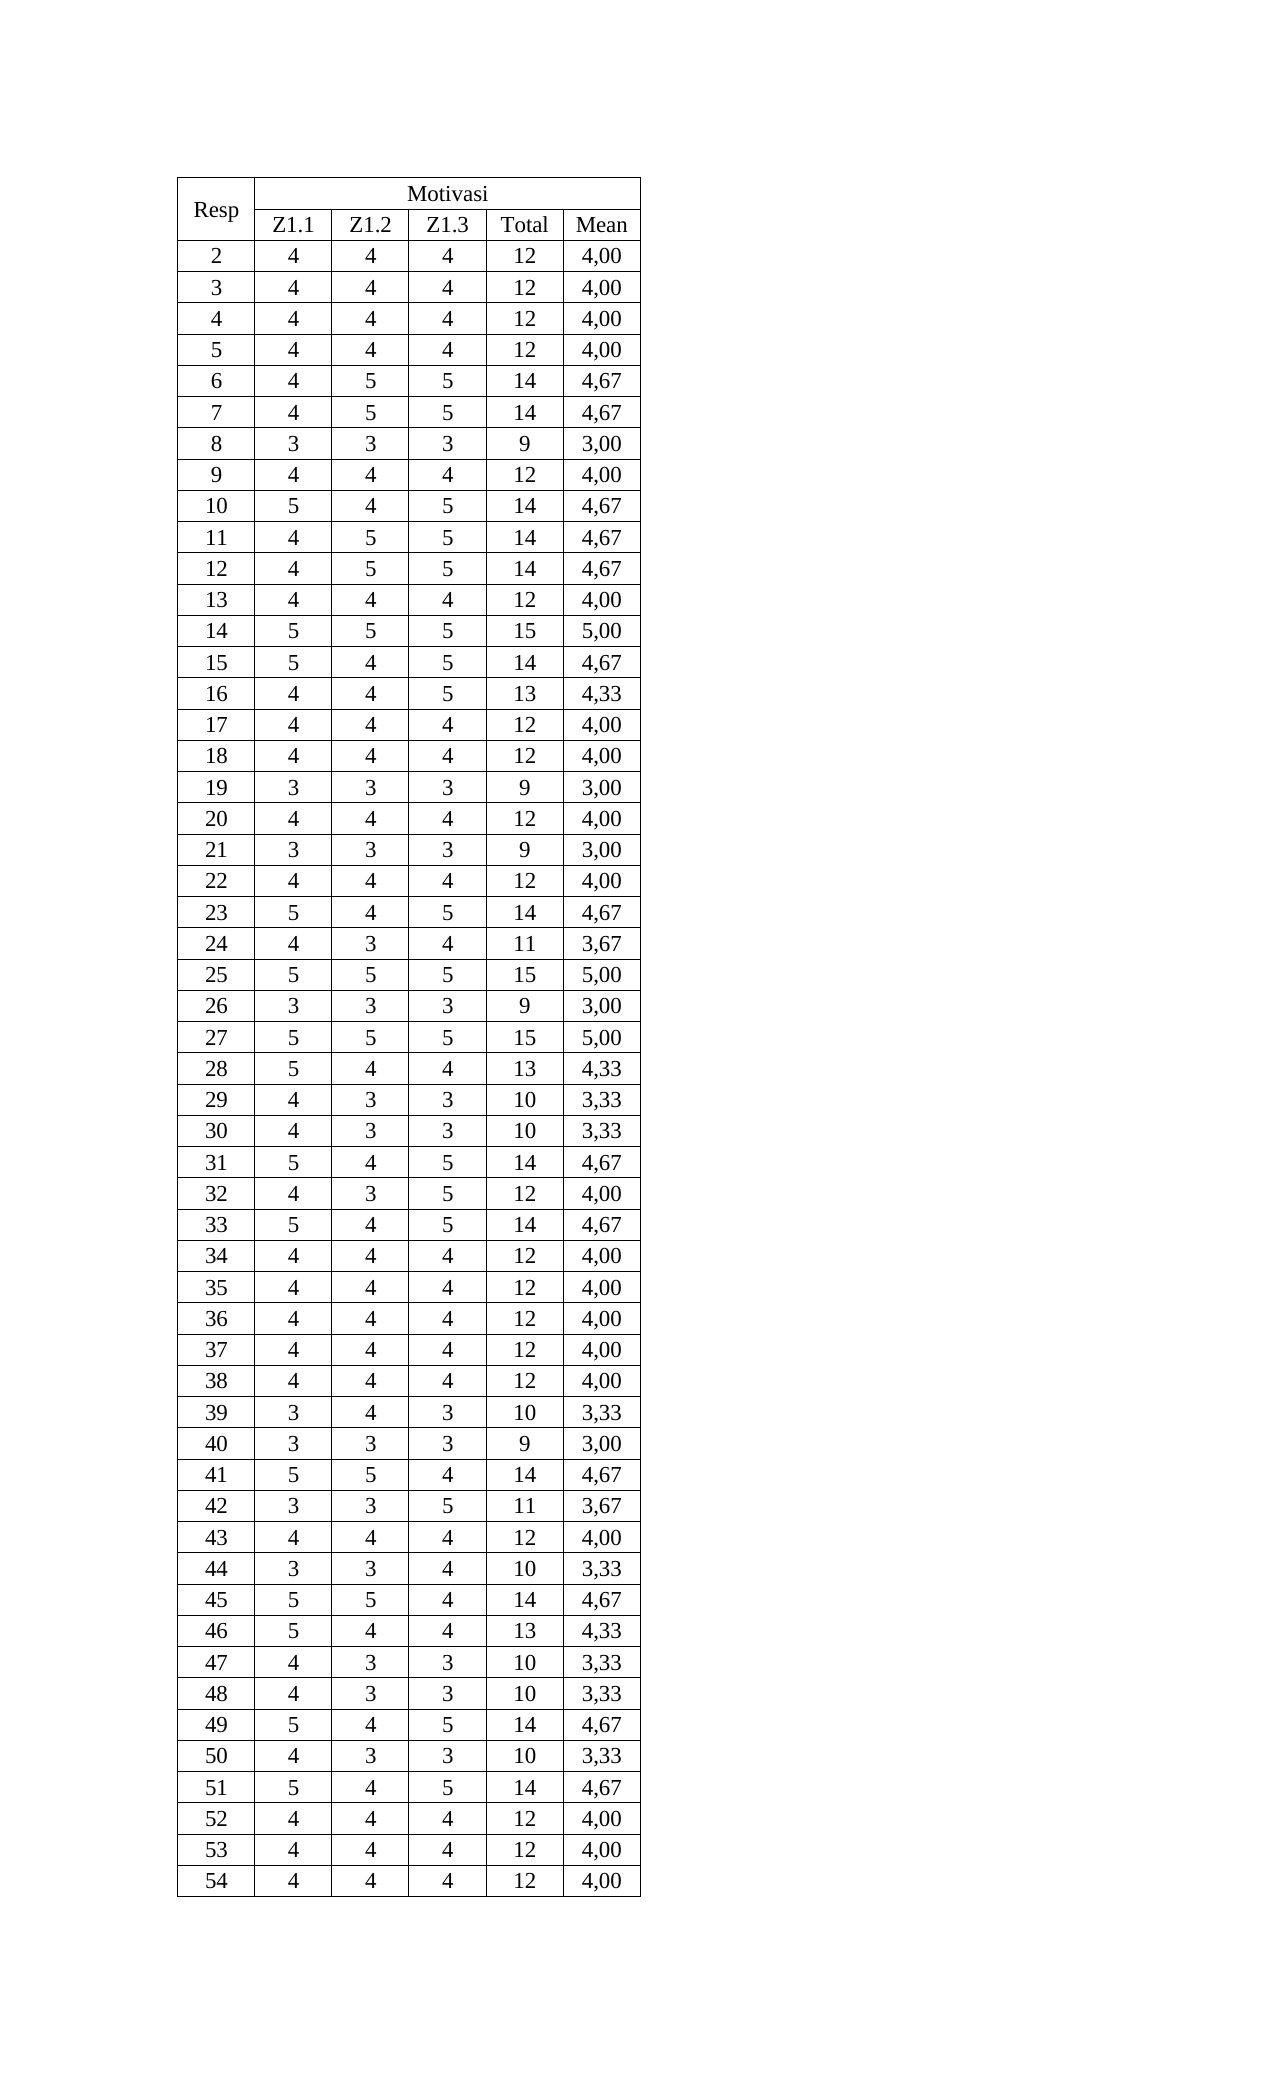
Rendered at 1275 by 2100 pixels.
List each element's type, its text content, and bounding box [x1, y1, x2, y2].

table_cell 4 [332, 585, 408, 615]
table_cell 4 [409, 1272, 486, 1302]
table_cell 3 [332, 428, 408, 458]
table_cell 45 [178, 1585, 254, 1615]
table_cell 5,00 [564, 1022, 640, 1052]
table_cell 4 [255, 1178, 331, 1208]
table_cell 26 [178, 991, 254, 1021]
table_cell 4,00 [564, 1272, 640, 1302]
table_cell 12 [487, 1272, 563, 1302]
table_cell 4 [409, 866, 486, 896]
table_cell 5 [409, 616, 486, 646]
table_cell 16 [178, 678, 254, 708]
table_cell 4 [255, 241, 331, 271]
table_cell 12 [178, 553, 254, 583]
table_cell 4 [409, 272, 486, 302]
table_cell 6 [178, 366, 254, 396]
table_cell 4 [255, 1803, 331, 1833]
table_cell 5 [255, 647, 331, 677]
table_cell 4 [409, 1335, 486, 1365]
table_cell 4 [332, 647, 408, 677]
table_cell 21 [178, 835, 254, 865]
table_cell 12 [487, 1178, 563, 1208]
table_cell 5 [409, 366, 486, 396]
table_cell 12 [487, 335, 563, 365]
table_cell 4 [332, 272, 408, 302]
table_cell 14 [487, 897, 563, 927]
table_cell 3,00 [564, 991, 640, 1021]
table_cell 4 [255, 866, 331, 896]
table_cell 5 [332, 960, 408, 990]
table_cell 4,00 [564, 1303, 640, 1333]
table_cell 38 [178, 1366, 254, 1396]
table_cell 4,67 [564, 1460, 640, 1490]
table_cell 4,33 [564, 678, 640, 708]
table_cell 30 [178, 1116, 254, 1146]
table_cell 31 [178, 1147, 254, 1177]
table_cell 12 [487, 1241, 563, 1271]
table_cell 4 [409, 303, 486, 333]
table_cell 3,67 [564, 1491, 640, 1521]
table_cell 4 [255, 460, 331, 490]
table_cell 3 [178, 272, 254, 302]
table_cell 5 [255, 491, 331, 521]
table_cell 11 [487, 1491, 563, 1521]
table_cell 15 [178, 647, 254, 677]
table_cell 5 [255, 1210, 331, 1240]
table_cell 9 [487, 1428, 563, 1458]
table_cell 4,67 [564, 1772, 640, 1802]
table_cell 3 [332, 1178, 408, 1208]
table_cell 3 [409, 1397, 486, 1427]
table_cell 5 [409, 1147, 486, 1177]
table_cell 12 [487, 241, 563, 271]
table_cell 4 [332, 897, 408, 927]
table_cell 4 [255, 522, 331, 552]
table_cell 4 [409, 1803, 486, 1833]
table_cell 4 [332, 460, 408, 490]
table_cell 4,00 [564, 1866, 640, 1896]
table_cell Total [487, 210, 563, 240]
table_cell 3 [409, 835, 486, 865]
table_cell 4 [255, 1085, 331, 1115]
table_cell 15 [487, 616, 563, 646]
table_cell 4,00 [564, 241, 640, 271]
table_cell 4 [255, 1116, 331, 1146]
table_cell 14 [487, 553, 563, 583]
table_cell 3 [255, 991, 331, 1021]
table_cell 3 [409, 1647, 486, 1677]
table_cell 5 [409, 647, 486, 677]
table_cell 34 [178, 1241, 254, 1271]
table_cell 5 [255, 1616, 331, 1646]
table_cell 4 [332, 1616, 408, 1646]
table_cell 4 [409, 1366, 486, 1396]
table_cell 42 [178, 1491, 254, 1521]
table_cell 5 [409, 678, 486, 708]
table_cell 48 [178, 1678, 254, 1708]
table_cell 4,33 [564, 1616, 640, 1646]
table_cell 3,33 [564, 1397, 640, 1427]
table_cell 5 [255, 960, 331, 990]
table_cell 4 [255, 928, 331, 958]
table_cell 4 [332, 1772, 408, 1802]
table_cell 4,67 [564, 1210, 640, 1240]
table_cell 4 [409, 1585, 486, 1615]
table_cell 3 [332, 991, 408, 1021]
table_cell 32 [178, 1178, 254, 1208]
table_cell 4 [255, 1522, 331, 1552]
table_cell 3,33 [564, 1085, 640, 1115]
table_cell 3 [255, 772, 331, 802]
table_cell 4 [255, 335, 331, 365]
table_cell 4 [332, 335, 408, 365]
table_cell 12 [487, 460, 563, 490]
table_cell 4 [255, 1741, 331, 1771]
table_cell 5 [332, 1460, 408, 1490]
table_cell 4 [409, 1303, 486, 1333]
table_cell 14 [178, 616, 254, 646]
table_cell 4 [255, 585, 331, 615]
table_cell 43 [178, 1522, 254, 1552]
table_cell 8 [178, 428, 254, 458]
table_cell 37 [178, 1335, 254, 1365]
table_cell 53 [178, 1835, 254, 1865]
table_cell 13 [487, 1616, 563, 1646]
table_cell 4 [409, 1053, 486, 1083]
table_cell 5 [332, 553, 408, 583]
table_cell 4 [332, 710, 408, 740]
table_cell 5 [409, 897, 486, 927]
table_cell 3 [332, 1491, 408, 1521]
table_cell 12 [487, 710, 563, 740]
table_cell 14 [487, 366, 563, 396]
table_cell 4 [255, 1366, 331, 1396]
table_cell 14 [487, 522, 563, 552]
table_cell 4,00 [564, 1835, 640, 1865]
table_cell 10 [487, 1553, 563, 1583]
table_cell 4 [255, 710, 331, 740]
table_cell 5 [255, 1460, 331, 1490]
table_cell 5 [332, 397, 408, 427]
table_cell Z1.2 [332, 210, 408, 240]
table_cell 13 [487, 1053, 563, 1083]
table_cell 4,67 [564, 491, 640, 521]
table_cell 4 [409, 460, 486, 490]
table_cell 3 [409, 1678, 486, 1708]
table_cell 4 [255, 1272, 331, 1302]
table_cell 4 [332, 678, 408, 708]
table_cell 4 [255, 1866, 331, 1896]
table_cell 9 [487, 428, 563, 458]
table_cell 4,00 [564, 710, 640, 740]
table_cell 3,00 [564, 772, 640, 802]
table_cell 4,67 [564, 553, 640, 583]
table_cell 4 [409, 585, 486, 615]
table_cell 10 [487, 1678, 563, 1708]
table_cell 3 [332, 772, 408, 802]
table_cell 4,00 [564, 1335, 640, 1365]
table_cell 4 [332, 303, 408, 333]
table_cell 14 [487, 1585, 563, 1615]
table_cell 4 [409, 1835, 486, 1865]
table_cell 4 [332, 1866, 408, 1896]
table_cell 4 [332, 1335, 408, 1365]
table_cell 10 [487, 1085, 563, 1115]
table_cell 3 [409, 772, 486, 802]
table_cell 4 [255, 1335, 331, 1365]
table_cell 4,00 [564, 1522, 640, 1552]
table_cell 3 [409, 991, 486, 1021]
table_cell 4,00 [564, 460, 640, 490]
table_cell 4 [409, 1866, 486, 1896]
table_cell 3 [255, 1491, 331, 1521]
table_cell 5 [332, 616, 408, 646]
table_cell 3 [255, 428, 331, 458]
table_cell 4 [409, 1522, 486, 1552]
table_cell 4 [255, 678, 331, 708]
table_cell 3,00 [564, 1428, 640, 1458]
table_cell 4 [255, 741, 331, 771]
table_cell 4 [409, 710, 486, 740]
table_cell 3 [332, 1553, 408, 1583]
table_cell 5 [255, 616, 331, 646]
table_cell 14 [487, 1710, 563, 1740]
table_cell 3,33 [564, 1553, 640, 1583]
table_cell 4,00 [564, 866, 640, 896]
table_cell 4 [332, 1522, 408, 1552]
table_cell 5 [409, 522, 486, 552]
table_cell 49 [178, 1710, 254, 1740]
table_cell 10 [487, 1397, 563, 1427]
table_cell 39 [178, 1397, 254, 1427]
table_cell 5 [409, 553, 486, 583]
table_header Motivasi [255, 178, 640, 208]
table_cell 10 [178, 491, 254, 521]
table_cell 3 [332, 835, 408, 865]
table_cell 4,67 [564, 1710, 640, 1740]
table_cell 4 [178, 303, 254, 333]
table_cell 5 [409, 1772, 486, 1802]
table_cell 4 [255, 272, 331, 302]
table_cell 4 [255, 366, 331, 396]
table_cell 3 [332, 1428, 408, 1458]
table_cell 4 [332, 1710, 408, 1740]
table_cell 4 [409, 1460, 486, 1490]
table_cell 4,00 [564, 803, 640, 833]
table_cell 4 [332, 1053, 408, 1083]
table_cell 4,67 [564, 1147, 640, 1177]
table_cell 54 [178, 1866, 254, 1896]
table_cell 5 [332, 522, 408, 552]
table_cell 20 [178, 803, 254, 833]
table_cell 5 [178, 335, 254, 365]
table_cell 41 [178, 1460, 254, 1490]
table_cell Z1.3 [409, 210, 486, 240]
table_cell 33 [178, 1210, 254, 1240]
table_cell 4 [332, 1303, 408, 1333]
table_cell 3,00 [564, 835, 640, 865]
table_cell 5 [332, 366, 408, 396]
table_cell 3 [409, 1428, 486, 1458]
table_cell 9 [487, 772, 563, 802]
table_cell 18 [178, 741, 254, 771]
table_cell 29 [178, 1085, 254, 1115]
table_cell 5 [409, 1210, 486, 1240]
table_cell 9 [178, 460, 254, 490]
table_cell 3 [332, 1647, 408, 1677]
table_cell 5 [409, 1710, 486, 1740]
table_cell 12 [487, 272, 563, 302]
table_cell 4 [409, 1553, 486, 1583]
table_cell 9 [487, 835, 563, 865]
table_cell 12 [487, 303, 563, 333]
table_cell 4 [255, 1303, 331, 1333]
table_cell 4 [332, 1147, 408, 1177]
table_cell 4,00 [564, 741, 640, 771]
table_cell 22 [178, 866, 254, 896]
table_cell 5 [255, 1585, 331, 1615]
table_cell 4 [332, 1210, 408, 1240]
table_cell 11 [487, 928, 563, 958]
table_cell 19 [178, 772, 254, 802]
table_cell 3,33 [564, 1647, 640, 1677]
table_cell 3 [255, 1397, 331, 1427]
table_cell 4 [332, 241, 408, 271]
table_cell 12 [487, 741, 563, 771]
table_cell 4 [255, 397, 331, 427]
table_cell 4,67 [564, 397, 640, 427]
table_cell 14 [487, 1210, 563, 1240]
table_cell 3 [332, 928, 408, 958]
table_cell 3 [332, 1116, 408, 1146]
table_cell 5 [255, 1147, 331, 1177]
table_cell 4 [255, 1678, 331, 1708]
table_cell 5 [255, 897, 331, 927]
table_cell 12 [487, 803, 563, 833]
table_cell 4 [332, 741, 408, 771]
table_cell 3,33 [564, 1116, 640, 1146]
table_cell 4 [332, 1803, 408, 1833]
table_cell 5 [409, 1491, 486, 1521]
table_cell 3 [255, 1428, 331, 1458]
table_cell 4 [332, 1366, 408, 1396]
table_cell 3 [255, 1553, 331, 1583]
table_cell 15 [487, 960, 563, 990]
table_cell 44 [178, 1553, 254, 1583]
table_cell 4 [332, 866, 408, 896]
table_cell 4 [255, 303, 331, 333]
table_cell 4 [409, 1616, 486, 1646]
table_cell 10 [487, 1741, 563, 1771]
table_cell 36 [178, 1303, 254, 1333]
table_cell 3 [409, 1085, 486, 1115]
table_cell 9 [487, 991, 563, 1021]
table_header Resp [178, 178, 254, 240]
table_cell 3,33 [564, 1741, 640, 1771]
table_cell 14 [487, 647, 563, 677]
table_cell 25 [178, 960, 254, 990]
table_cell 4 [255, 1647, 331, 1677]
table_cell 13 [178, 585, 254, 615]
table_cell 4 [332, 1835, 408, 1865]
table_cell 14 [487, 1460, 563, 1490]
table_cell 4 [255, 1241, 331, 1271]
table_cell 4 [332, 803, 408, 833]
table_cell 5 [409, 397, 486, 427]
table_cell 5 [255, 1710, 331, 1740]
table_cell 5 [332, 1585, 408, 1615]
table_cell 14 [487, 397, 563, 427]
table_cell 4,00 [564, 585, 640, 615]
table_cell 12 [487, 1366, 563, 1396]
table_cell 14 [487, 491, 563, 521]
table_cell 11 [178, 522, 254, 552]
table_cell Mean [564, 210, 640, 240]
table_cell 4 [409, 335, 486, 365]
table_cell 3 [332, 1741, 408, 1771]
table_cell 3,67 [564, 928, 640, 958]
table_cell 4,00 [564, 1366, 640, 1396]
table_cell 40 [178, 1428, 254, 1458]
table_cell 4 [409, 803, 486, 833]
table_cell 4,00 [564, 335, 640, 365]
table_cell 10 [487, 1647, 563, 1677]
table_cell 5,00 [564, 960, 640, 990]
table_cell 14 [487, 1772, 563, 1802]
table_cell 4,00 [564, 1178, 640, 1208]
table_cell 12 [487, 1866, 563, 1896]
table_cell 52 [178, 1803, 254, 1833]
table_cell 4,67 [564, 1585, 640, 1615]
table_cell 3 [332, 1678, 408, 1708]
table_cell 17 [178, 710, 254, 740]
table_cell 5 [255, 1772, 331, 1802]
table_cell 28 [178, 1053, 254, 1083]
table_cell 4,67 [564, 522, 640, 552]
table_cell 3 [409, 428, 486, 458]
table_cell 3,00 [564, 428, 640, 458]
table_cell 3 [332, 1085, 408, 1115]
table_cell 3 [409, 1741, 486, 1771]
table_cell 4 [409, 1241, 486, 1271]
table_cell 4 [332, 1272, 408, 1302]
table_cell 12 [487, 1835, 563, 1865]
table_cell 4,67 [564, 897, 640, 927]
table_cell 5 [409, 960, 486, 990]
table_cell 5 [332, 1022, 408, 1052]
table_cell 50 [178, 1741, 254, 1771]
table_cell 4 [255, 1835, 331, 1865]
table_cell 4,00 [564, 1803, 640, 1833]
table_cell 4 [409, 928, 486, 958]
table_cell 4,67 [564, 647, 640, 677]
table_cell 12 [487, 1335, 563, 1365]
table_cell 12 [487, 1803, 563, 1833]
table_cell 5 [409, 1178, 486, 1208]
table_cell 51 [178, 1772, 254, 1802]
table_cell 5 [255, 1053, 331, 1083]
table_cell 10 [487, 1116, 563, 1146]
table_cell 4,00 [564, 272, 640, 302]
table_cell 24 [178, 928, 254, 958]
table_cell 3 [255, 835, 331, 865]
table_cell 4,33 [564, 1053, 640, 1083]
table_cell 4,67 [564, 366, 640, 396]
table_cell 13 [487, 678, 563, 708]
table_cell 14 [487, 1147, 563, 1177]
table_cell 4 [255, 803, 331, 833]
table_cell 12 [487, 1522, 563, 1552]
table_cell 4 [409, 741, 486, 771]
table_cell 5 [409, 1022, 486, 1052]
table_cell 4,00 [564, 303, 640, 333]
table_cell 2 [178, 241, 254, 271]
table_cell 5 [409, 491, 486, 521]
table_cell 3 [409, 1116, 486, 1146]
table_cell 27 [178, 1022, 254, 1052]
table_cell 12 [487, 1303, 563, 1333]
table_cell 4 [332, 491, 408, 521]
table_cell 5 [255, 1022, 331, 1052]
table_cell Z1.1 [255, 210, 331, 240]
table_cell 4,00 [564, 1241, 640, 1271]
table_cell 4 [255, 553, 331, 583]
table_cell 46 [178, 1616, 254, 1646]
table_cell 47 [178, 1647, 254, 1677]
table_cell 12 [487, 866, 563, 896]
table_cell 3,33 [564, 1678, 640, 1708]
table_cell 4 [332, 1241, 408, 1271]
table_cell 35 [178, 1272, 254, 1302]
table_cell 4 [409, 241, 486, 271]
table_cell 5,00 [564, 616, 640, 646]
table_cell 23 [178, 897, 254, 927]
table_cell 12 [487, 585, 563, 615]
table_cell 15 [487, 1022, 563, 1052]
table_cell 7 [178, 397, 254, 427]
table_cell 4 [332, 1397, 408, 1427]
